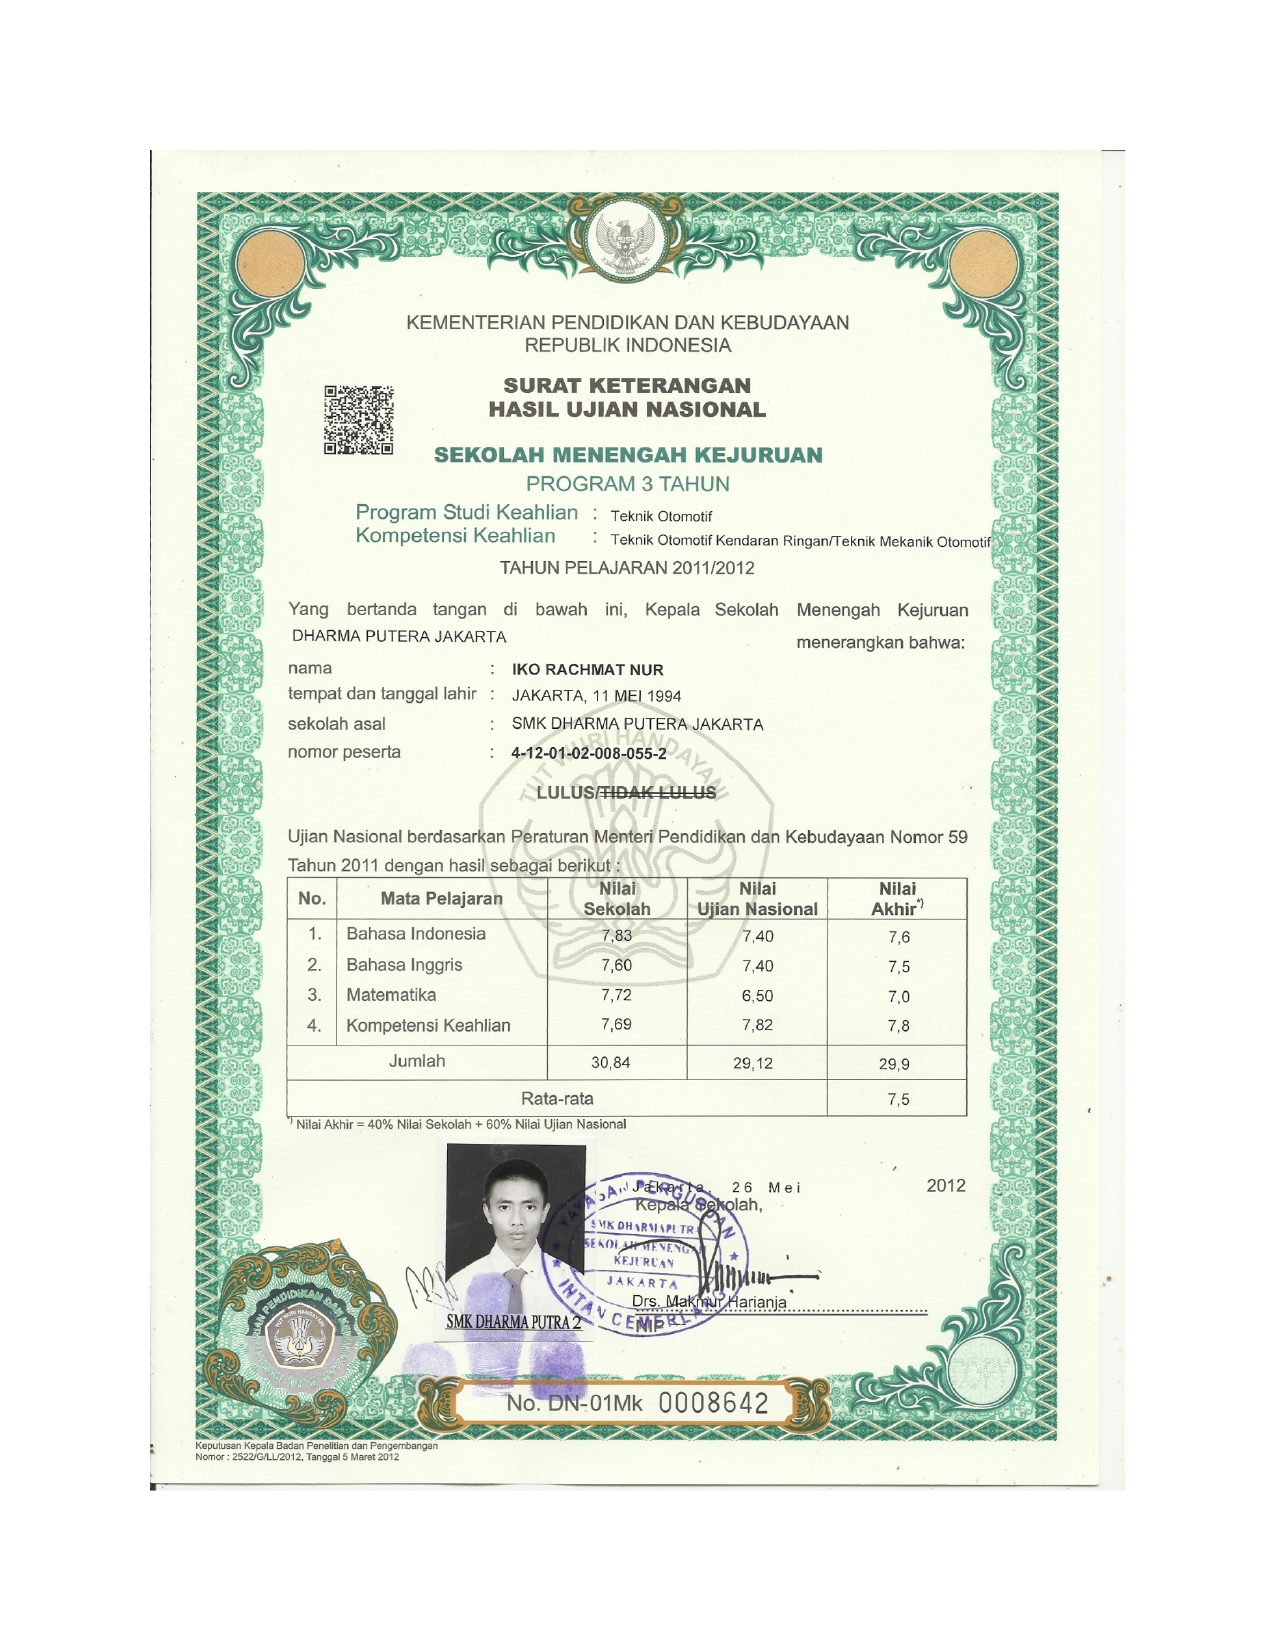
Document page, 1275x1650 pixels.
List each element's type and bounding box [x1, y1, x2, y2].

picture [150, 150, 1125, 1491]
